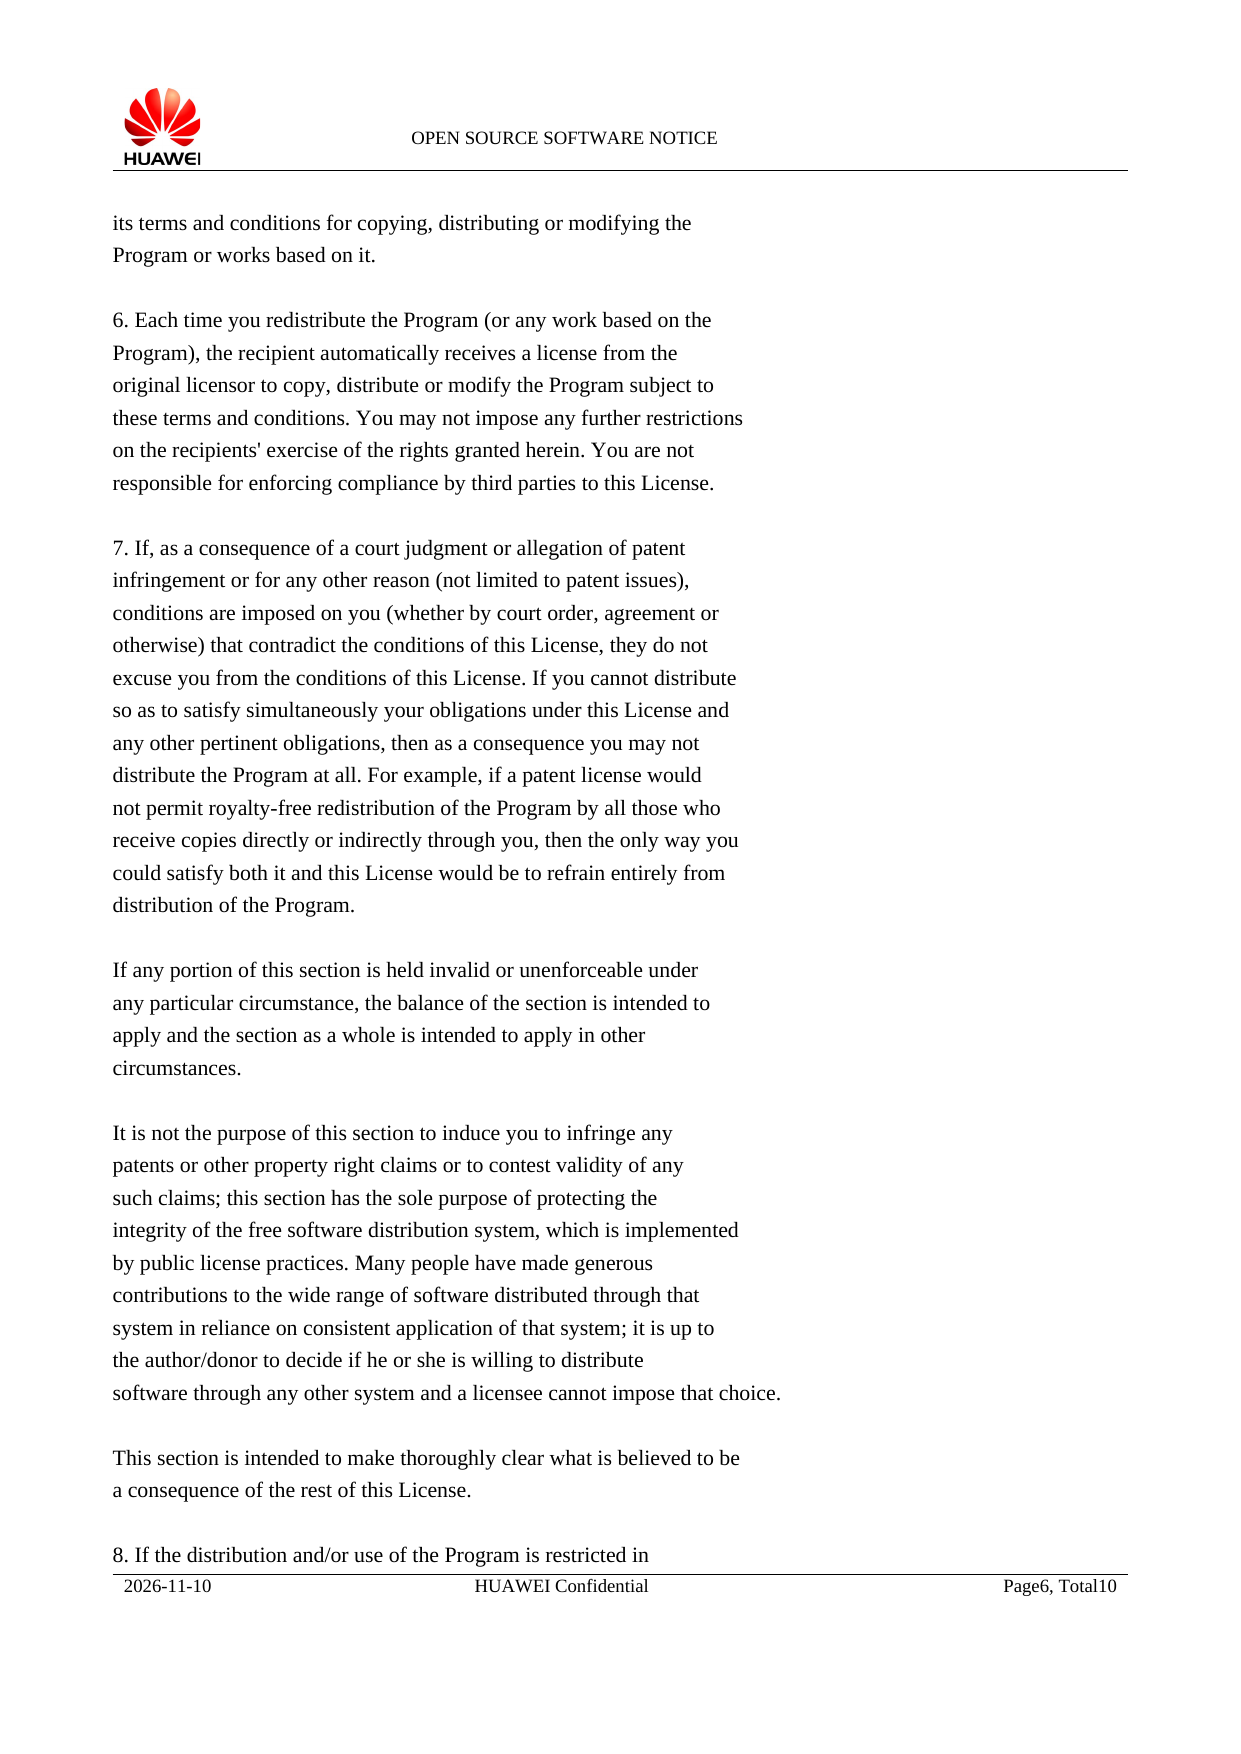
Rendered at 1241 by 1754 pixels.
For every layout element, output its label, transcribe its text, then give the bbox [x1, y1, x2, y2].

picture [124, 88, 201, 165]
